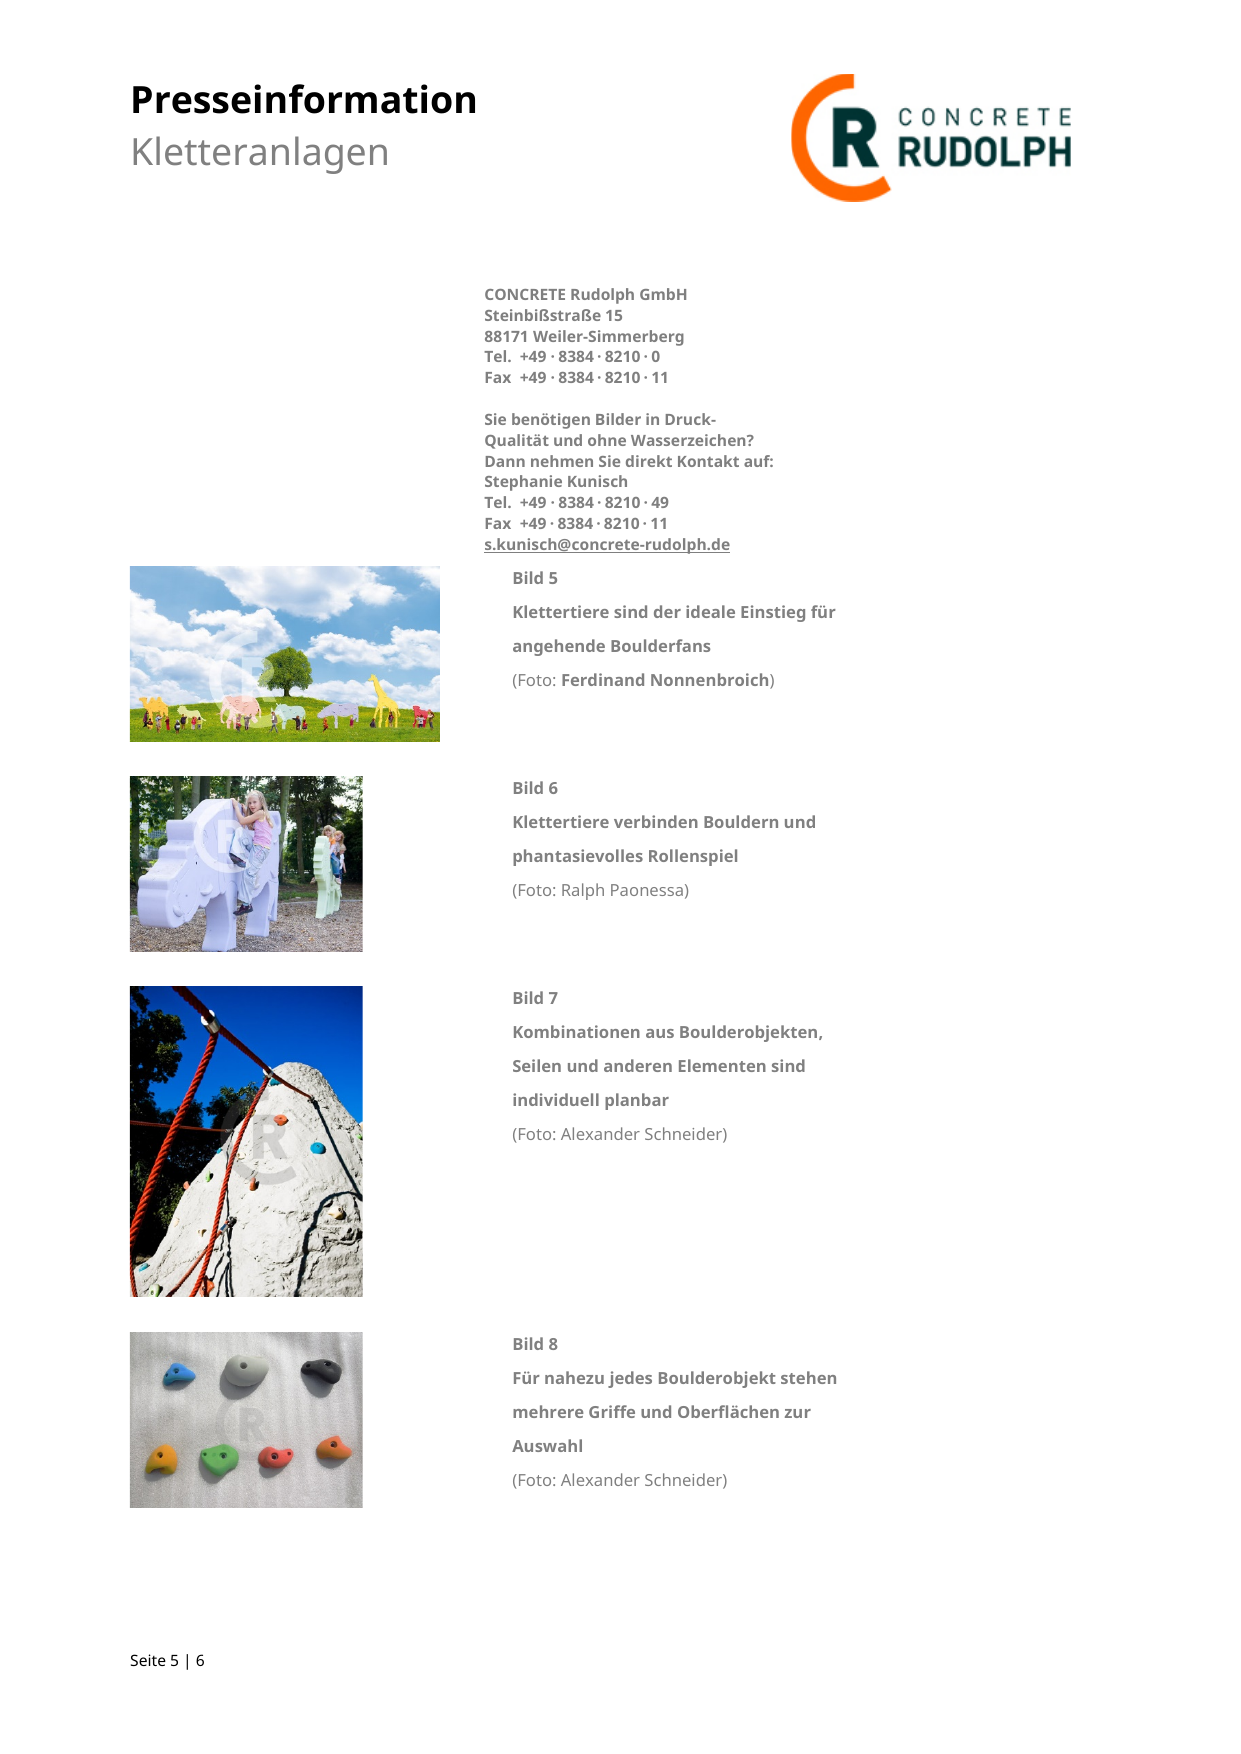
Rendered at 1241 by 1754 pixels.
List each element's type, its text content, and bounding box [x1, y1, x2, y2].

picture [129, 1332, 363, 1508]
table_cell Bild 6 Klettertiere verbinden Bouldern und phantasievolles Rollenspiel (Foto: Ralph Paonessa) [500, 765, 871, 975]
table_cell Bild 5 Klettertiere sind der ideale Einstieg für angehende Boulderfans (Foto: Ferdinand Nonnenbroich) [500, 555, 871, 765]
table_cell Bild 7 Kombinationen aus Boulderobjekten, Seilen und anderen Elementen sind individuell planbar (Foto: Alexander Schneider) [500, 975, 871, 1321]
table_cell [130, 975, 500, 1321]
table_cell Bild 8 Für nahezu jedes Boulderobjekt stehen mehrere Griffe und Oberflächen zur Auswahl (Foto: Alexander Schneider) [500, 1321, 871, 1531]
picture [129, 776, 363, 952]
picture [129, 986, 363, 1297]
table_cell [130, 765, 500, 975]
table_cell [130, 1321, 500, 1531]
table_cell [130, 555, 500, 765]
picture [129, 566, 440, 742]
picture [791, 74, 1071, 202]
